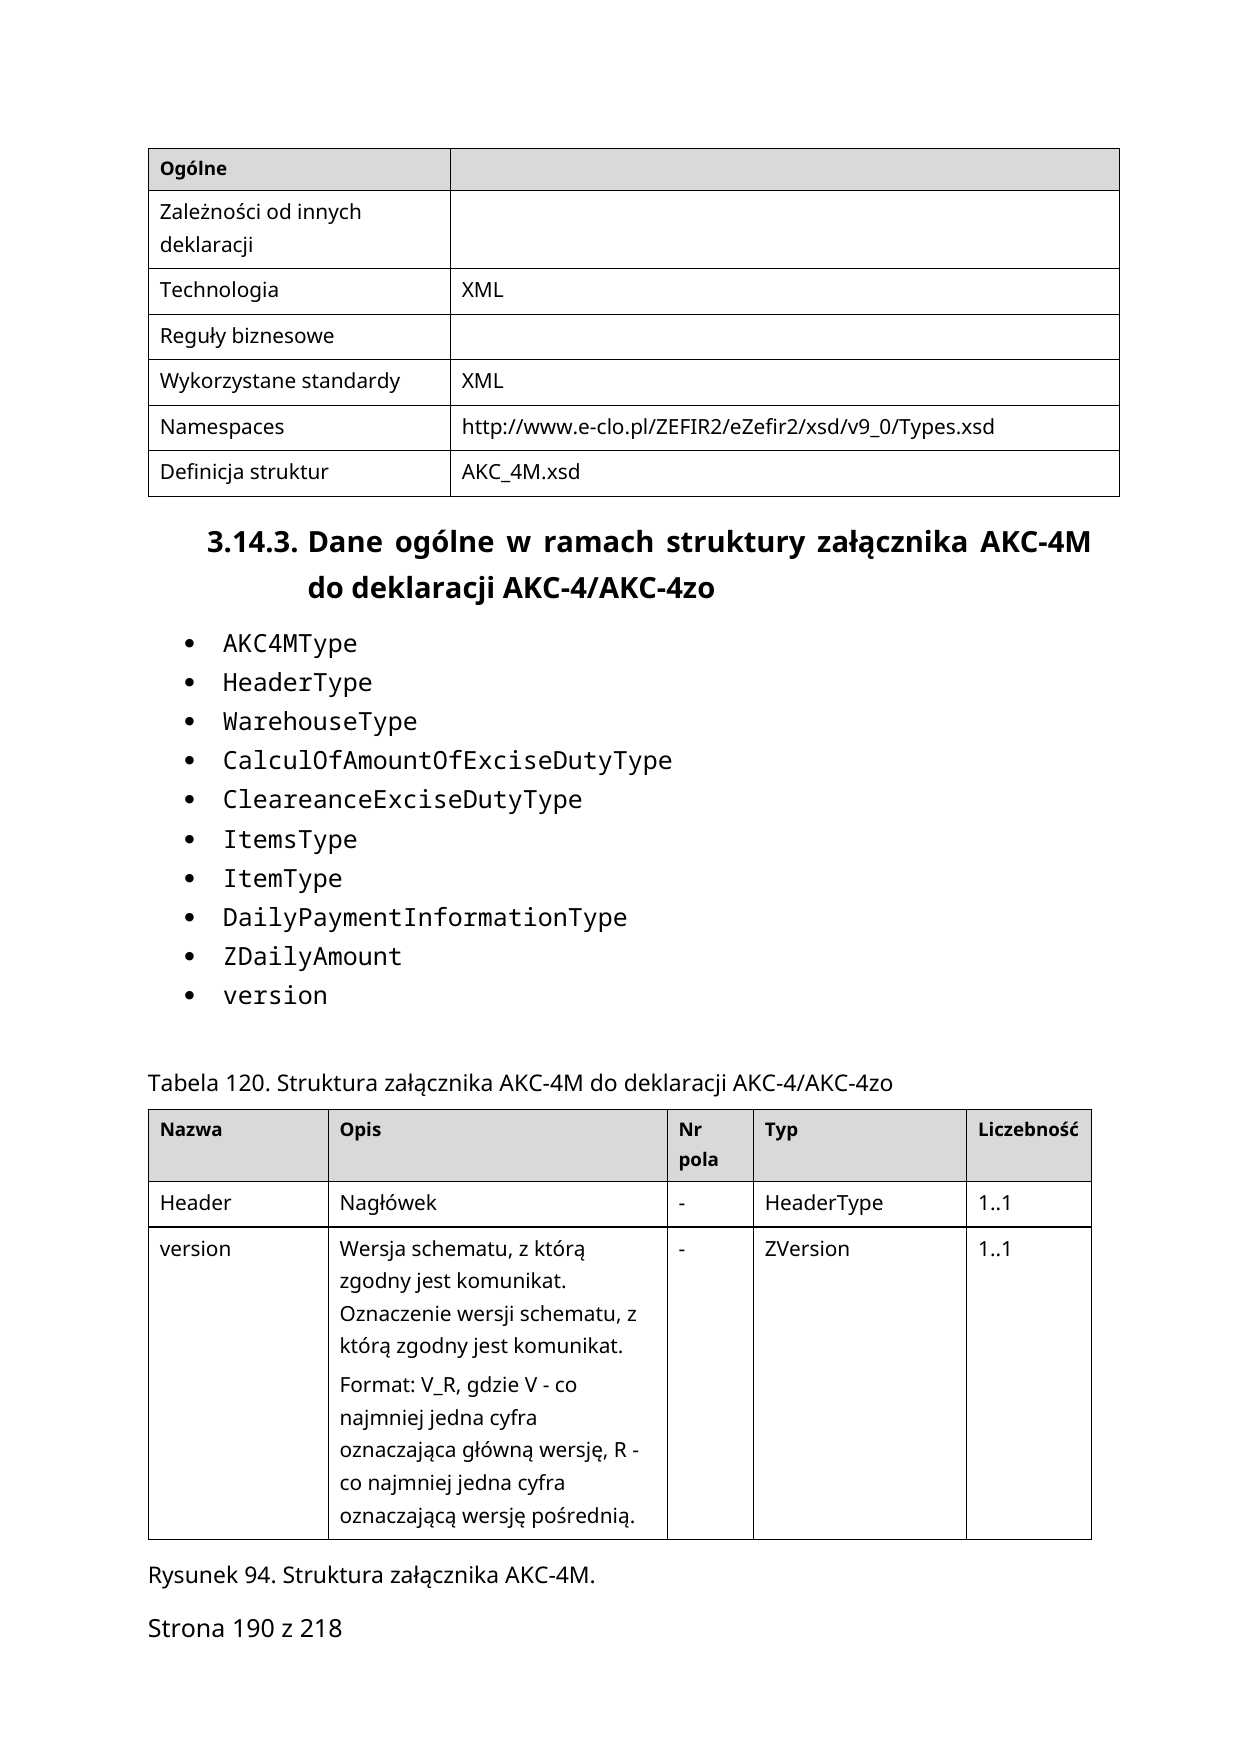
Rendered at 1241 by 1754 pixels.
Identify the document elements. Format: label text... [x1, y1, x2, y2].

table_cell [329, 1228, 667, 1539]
text Tabela 120. Struktura załącznika AKC-4M do deklaracji AKC-4/AKC-4zo [148, 1067, 1092, 1098]
text WarehouseType [185, 704, 1092, 738]
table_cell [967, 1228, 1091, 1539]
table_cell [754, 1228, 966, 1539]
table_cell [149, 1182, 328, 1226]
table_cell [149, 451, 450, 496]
text HeaderType [185, 665, 1092, 699]
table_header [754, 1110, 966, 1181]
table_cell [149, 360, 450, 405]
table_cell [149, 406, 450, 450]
text CleareanceExciseDutyType [185, 782, 1092, 816]
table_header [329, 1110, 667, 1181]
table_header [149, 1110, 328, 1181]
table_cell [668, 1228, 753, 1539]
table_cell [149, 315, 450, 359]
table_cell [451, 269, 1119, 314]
subtitle Dane ogólne w ramach struktury załącznika AKC-4M do deklaracji AKC-4/AKC-4zo [207, 522, 1092, 607]
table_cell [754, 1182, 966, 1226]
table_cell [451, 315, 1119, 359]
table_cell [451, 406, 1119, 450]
text DailyPaymentInformationType [185, 900, 1092, 934]
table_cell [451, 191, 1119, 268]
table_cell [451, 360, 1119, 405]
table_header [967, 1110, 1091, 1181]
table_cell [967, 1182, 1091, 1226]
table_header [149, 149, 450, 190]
text Rysunek 94. Struktura załącznika AKC-4M. [148, 1559, 1092, 1590]
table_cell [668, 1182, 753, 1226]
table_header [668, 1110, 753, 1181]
text version [185, 978, 1092, 1012]
text ItemType [185, 861, 1092, 894]
text CalculOfAmountOfExciseDutyType [185, 743, 1092, 777]
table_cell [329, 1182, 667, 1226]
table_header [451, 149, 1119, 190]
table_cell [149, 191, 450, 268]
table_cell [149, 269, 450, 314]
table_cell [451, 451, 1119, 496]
text ItemsType [185, 821, 1092, 855]
text ZDailyAmount [185, 939, 1092, 973]
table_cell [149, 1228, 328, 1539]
text AKC4MType [185, 626, 1092, 659]
